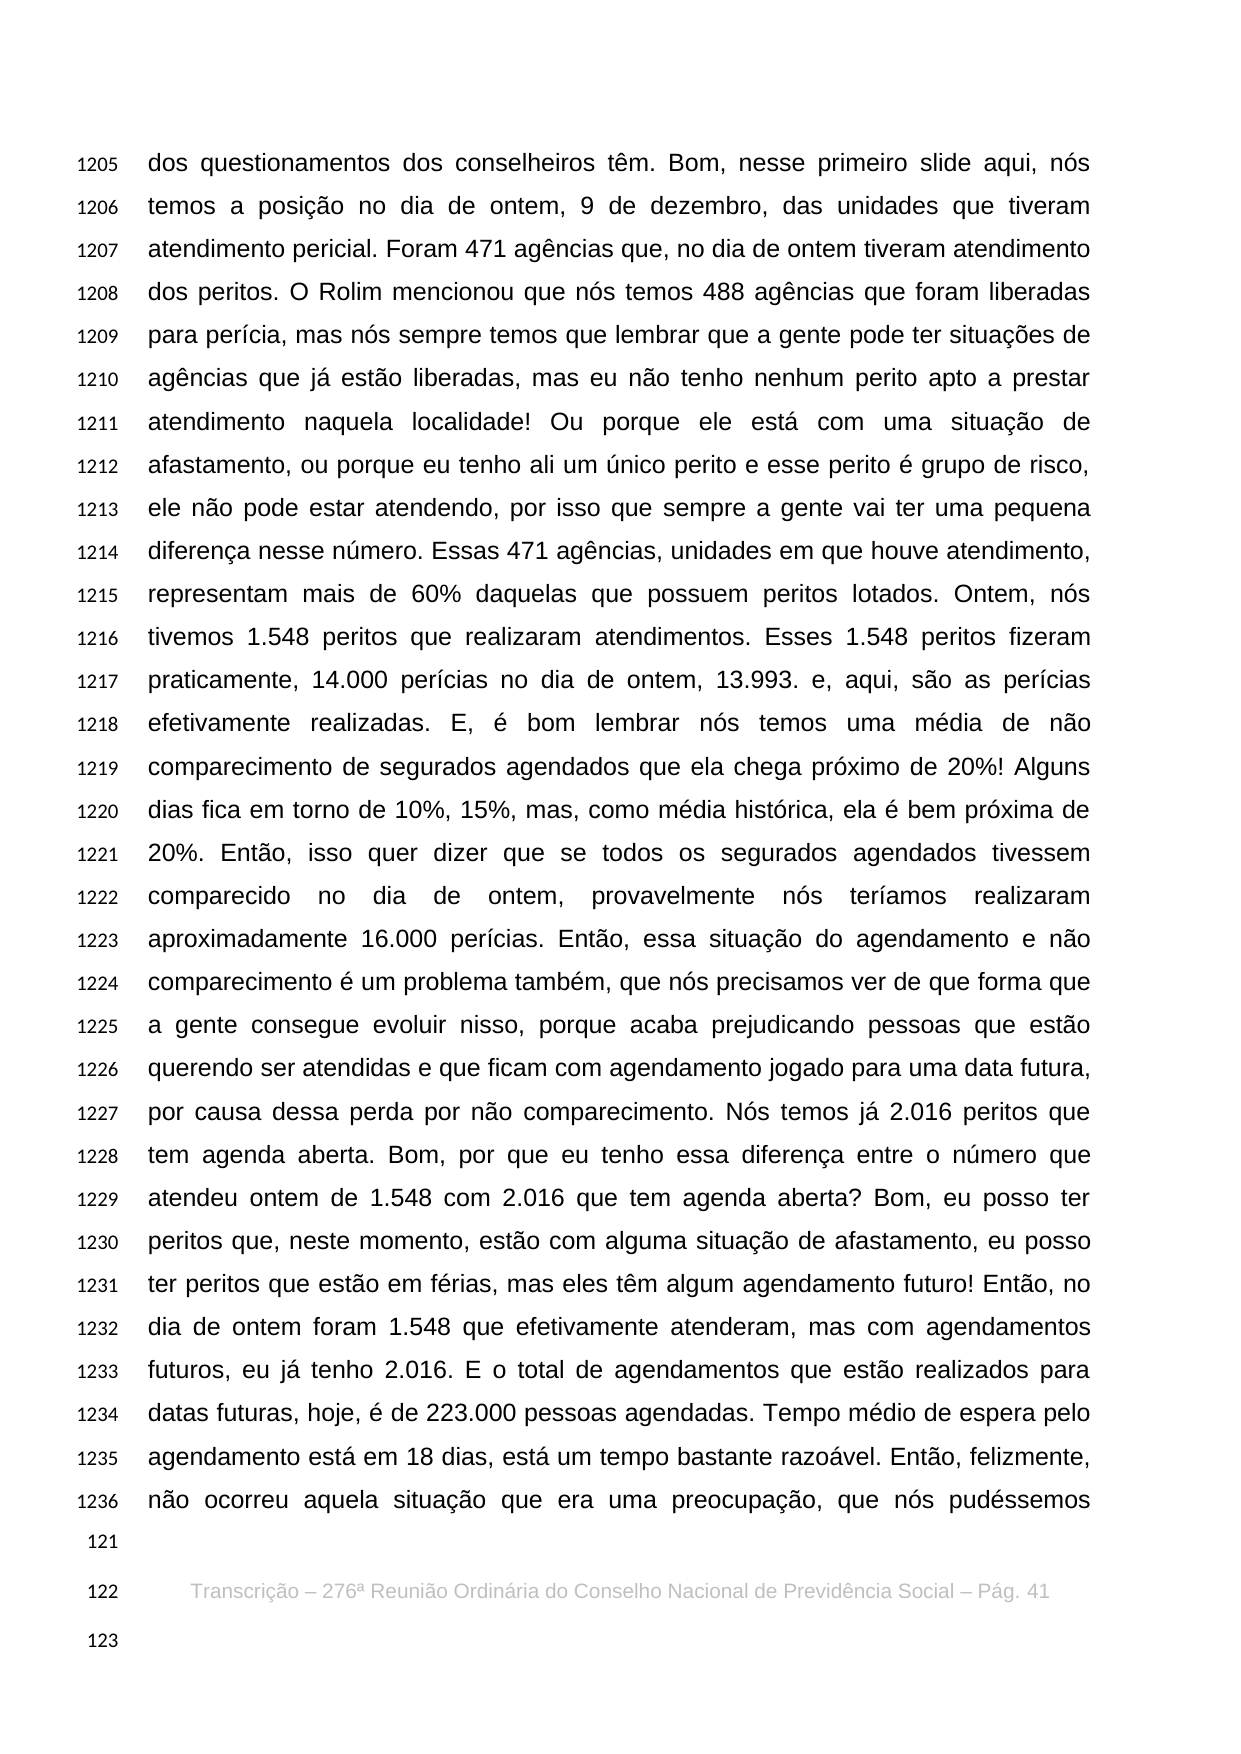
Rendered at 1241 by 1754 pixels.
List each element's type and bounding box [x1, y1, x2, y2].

text [148, 148, 1092, 1513]
